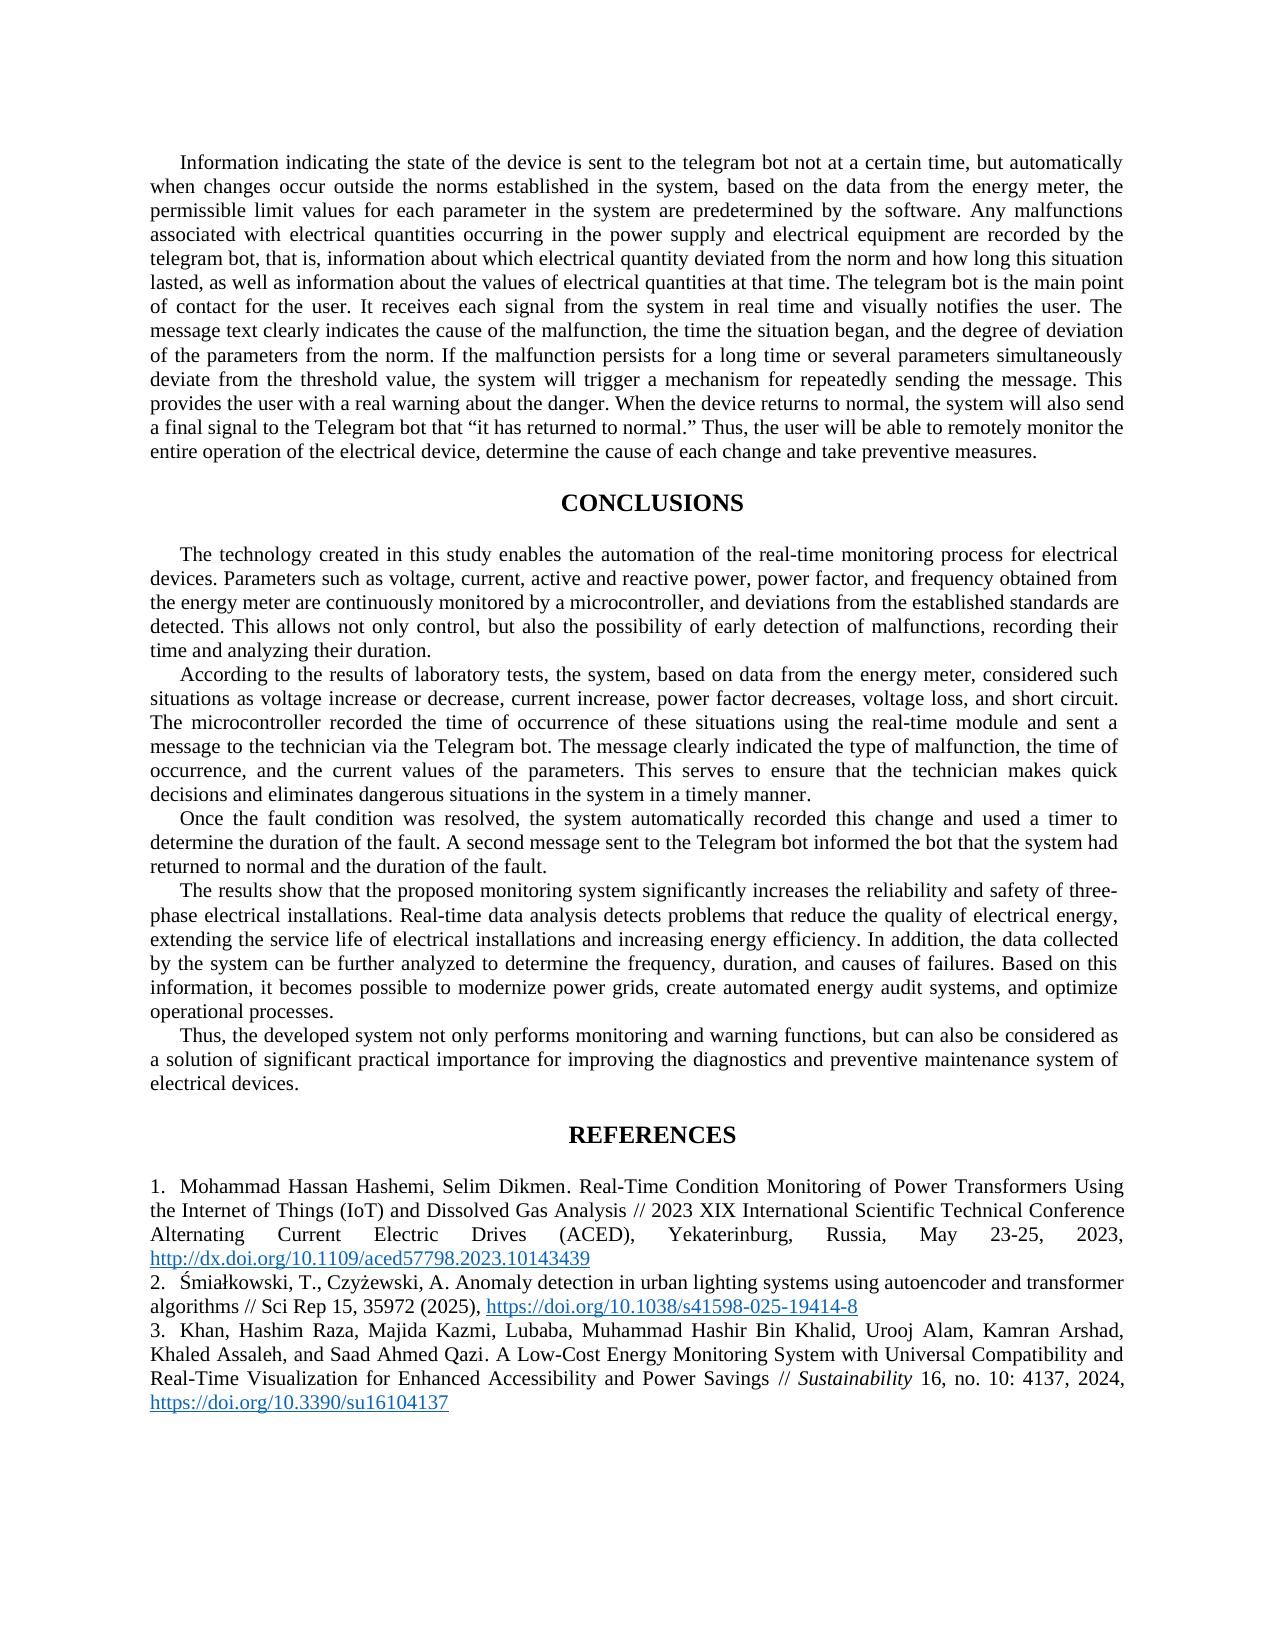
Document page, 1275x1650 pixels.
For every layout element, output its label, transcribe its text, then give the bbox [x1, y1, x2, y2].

text The results show that the proposed monitoring system significantly increases the reliability and safety of three-phase electrical installations. Real-time data analysis detects problems that reduce the quality of electrical energy, extending the service life of electrical installations and increasing energy efficiency. In addition, the data collected by the system can be further analyzed to determine the frequency, duration, and causes of failures. Based on this information, it becomes possible to modernize power grids, create automated energy audit systems, and optimize operational processes. [150, 878, 1120, 1023]
list Mohammad Hassan Hashemi, Selim Dikmen. Real-Time Condition Monitoring of Power Transformers Using the Internet of Things (IoT) and Dissolved Gas Analysis // 2023 XIX International Scientific Technical Conference Alternating Current Electric Drives (ACED), Yekaterinburg, Russia, May 23-25, 2023, http://dx.doi.org/10.1109/aced57798.2023.10143439 [150, 1174, 1125, 1270]
text According to the results of laboratory tests, the system, based on data from the energy meter, considered such situations as voltage increase or decrease, current increase, power factor decreases, voltage loss, and short circuit. The microcontroller recorded the time of occurrence of these situations using the real-time module and sent a message to the technician via the Telegram bot. The message clearly indicated the type of malfunction, the time of occurrence, and the current values of the parameters. This serves to ensure that the technician makes quick decisions and eliminates dangerous situations in the system in a timely manner. [150, 662, 1120, 806]
text Once the fault condition was resolved, the system automatically recorded this change and used a timer to determine the duration of the fault. A second message sent to the Telegram bot informed the bot that the system had returned to normal and the duration of the fault. [150, 806, 1120, 878]
text Information indicating the state of the device is sent to the telegram bot not at a certain time, but automatically when changes occur outside the norms established in the system, based on the data from the energy meter, the permissible limit values for each parameter in the system are predetermined by the software. Any malfunctions associated with electrical quantities occurring in the power supply and electrical equipment are recorded by the telegram bot, that is, information about which electrical quantity deviated from the norm and how long this situation lasted, as well as information about the values of electrical quantities at that time. The telegram bot is the main point of contact for the user. It receives each signal from the system in real time and visually notifies the user. The message text clearly indicates the cause of the malfunction, the time the situation began, and the degree of deviation of the parameters from the norm. If the malfunction persists for a long time or several parameters simultaneously deviate from the threshold value, the system will trigger a mechanism for repeatedly sending the message. This provides the user with a real warning about the danger. When the device returns to normal, the system will also send a final signal to the Telegram bot that “it has returned to normal.” Thus, the user will be able to remotely monitor the entire operation of the electrical device, determine the cause of each change and take preventive measures. [150, 150, 1125, 463]
list Khan, Hashim Raza, Majida Kazmi, Lubaba, Muhammad Hashir Bin Khalid, Urooj Alam, Kamran Arshad, Khaled Assaleh, and Saad Ahmed Qazi. A Low-Cost Energy Monitoring System with Universal Compatibility and Real-Time Visualization for Enhanced Accessibility and Power Savings // Sustainability 16, no. 10: 4137, 2024, https://doi.org/10.3390/su16104137 [150, 1318, 1125, 1414]
text The technology created in this study enables the automation of the real-time monitoring process for electrical devices. Parameters such as voltage, current, active and reactive power, power factor, and frequency obtained from the energy meter are continuously monitored by a microcontroller, and deviations from the established standards are detected. This allows not only control, but also the possibility of early detection of malfunctions, recording their time and analyzing their duration. [150, 542, 1120, 662]
text CONCLUSIONS [150, 488, 1125, 517]
list Śmiałkowski, T., Czyżewski, A. Anomaly detection in urban lighting systems using autoencoder and transformer algorithms // Sci Rep 15, 35972 (2025), https://doi.org/10.1038/s41598-025-19414-8 [150, 1270, 1125, 1318]
text REFERENCES [150, 1120, 1125, 1149]
text Thus, the developed system not only performs monitoring and warning functions, but can also be considered as a solution of significant practical importance for improving the diagnostics and preventive maintenance system of electrical devices. [150, 1023, 1120, 1095]
